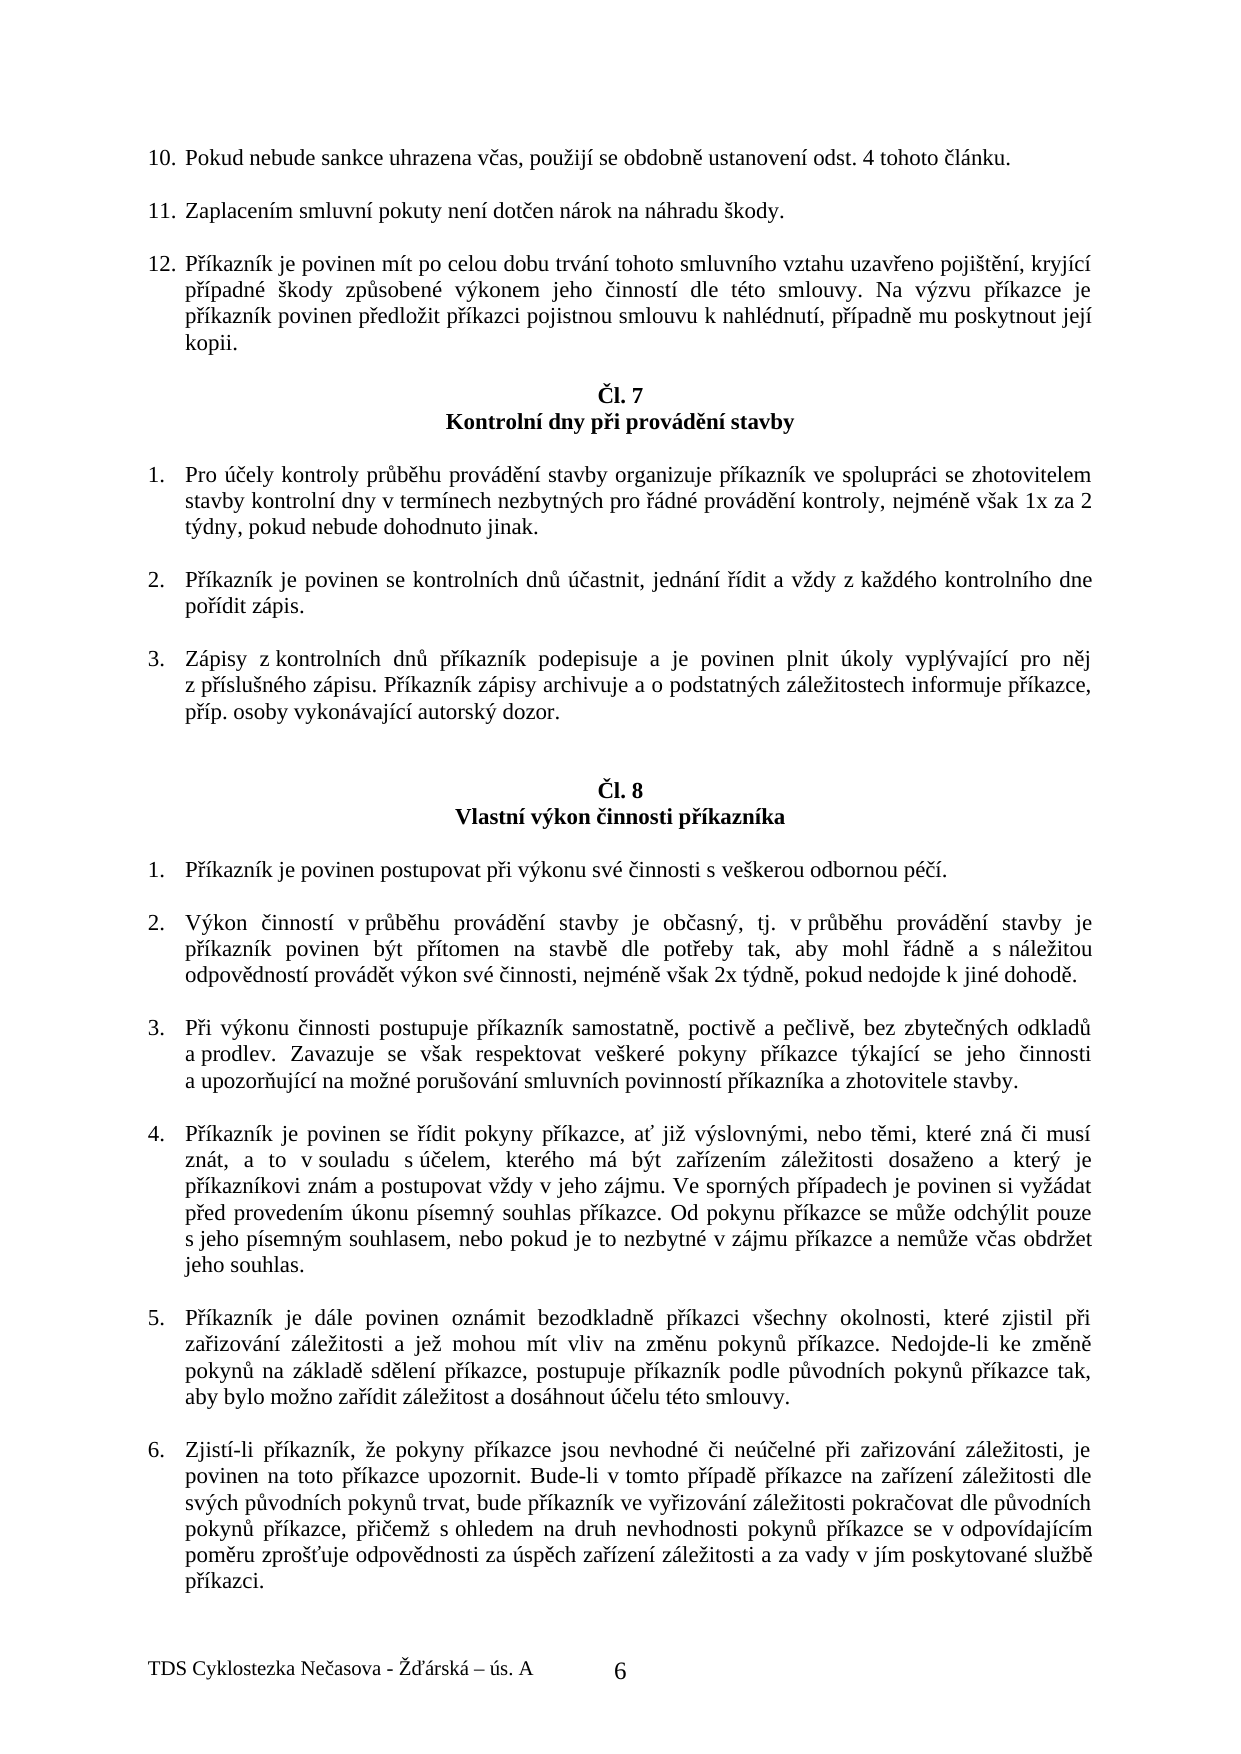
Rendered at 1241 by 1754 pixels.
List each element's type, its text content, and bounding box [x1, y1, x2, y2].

text Čl. 8 [148, 777, 1092, 803]
list Zjistí-li příkazník, že pokyny příkazce jsou nevhodné či neúčelné při zařizování záležitosti, je povinen na toto příkazce upozornit. Bude-li v tomto případě příkazce na zařízení záležitosti dle svých původních pokynů trvat, bude příkazník ve vyřizování záležitosti pokračovat dle původních pokynů příkazce, přičemž s ohledem na druh nevhodnosti pokynů příkazce se v odpovídajícím poměru zprošťuje odpovědnosti za úspěch zařízení záležitosti a za vady v jím poskytované službě příkazci. [148, 1436, 1092, 1594]
list Pro účely kontroly průběhu provádění stavby organizuje příkazník ve spolupráci se zhotovitelem stavby kontrolní dny v termínech nezbytných pro řádné provádění kontroly, nejméně však 1x za 2 týdny, pokud nebude dohodnuto jinak. [148, 461, 1092, 540]
text Kontrolní dny při provádění stavby [148, 408, 1092, 434]
list Pokud nebude sankce uhrazena včas, použijí se obdobně ustanovení odst. 4 tohoto článku. [148, 144, 1092, 171]
list Výkon činností v průběhu provádění stavby je občasný, tj. v průběhu provádění stavby je příkazník povinen být přítomen na stavbě dle potřeby tak, aby mohl řádně a s náležitou odpovědností provádět výkon své činnosti, nejméně však 2x týdně, pokud nedojde k jiné dohodě. [148, 909, 1092, 988]
list Příkazník je povinen postupovat při výkonu své činnosti s veškerou odbornou péčí. [148, 856, 1092, 882]
list Příkazník je povinen mít po celou dobu trvání tohoto smluvního vztahu uzavřeno pojištění, kryjící případné škody způsobené výkonem jeho činností dle této smlouvy. Na výzvu příkazce je příkazník povinen předložit příkazci pojistnou smlouvu k nahlédnutí, případně mu poskytnout její kopii. [148, 250, 1092, 355]
list Příkazník je povinen se řídit pokyny příkazce, ať již výslovnými, nebo těmi, které zná či musí znát, a to v souladu s účelem, kterého má být zařízením záležitosti dosaženo a který je příkazníkovi znám a postupovat vždy v jeho zájmu. Ve sporných případech je povinen si vyžádat před provedením úkonu písemný souhlas příkazce. Od pokynu příkazce se může odchýlit pouze s jeho písemným souhlasem, nebo pokud je to nezbytné v zájmu příkazce a nemůže včas obdržet jeho souhlas. [148, 1119, 1092, 1278]
text Vlastní výkon činnosti příkazníka [148, 803, 1092, 830]
text Čl. 7 [148, 382, 1092, 408]
list Zaplacením smluvní pokuty není dotčen nárok na náhradu škody. [148, 197, 1092, 223]
list Při výkonu činnosti postupuje příkazník samostatně, poctivě a pečlivě, bez zbytečných odkladů a prodlev. Zavazuje se však respektovat veškeré pokyny příkazce týkající se jeho činnosti a upozorňující na možné porušování smluvních povinností příkazníka a zhotovitele stavby. [148, 1014, 1092, 1093]
list Příkazník je dále povinen oznámit bezodkladně příkazci všechny okolnosti, které zjistil při zařizování záležitosti a jež mohou mít vliv na změnu pokynů příkazce. Nedojde-li ke změně pokynů na základě sdělení příkazce, postupuje příkazník podle původních pokynů příkazce tak, aby bylo možno zařídit záležitost a dosáhnout účelu této smlouvy. [148, 1304, 1092, 1409]
list Příkazník je povinen se kontrolních dnů účastnit, jednání řídit a vždy z každého kontrolního dne pořídit zápis. [148, 566, 1092, 619]
list Zápisy z kontrolních dnů příkazník podepisuje a je povinen plnit úkoly vyplývající pro něj z příslušného zápisu. Příkazník zápisy archivuje a o podstatných záležitostech informuje příkazce, příp. osoby vykonávající autorský dozor. [148, 645, 1092, 724]
